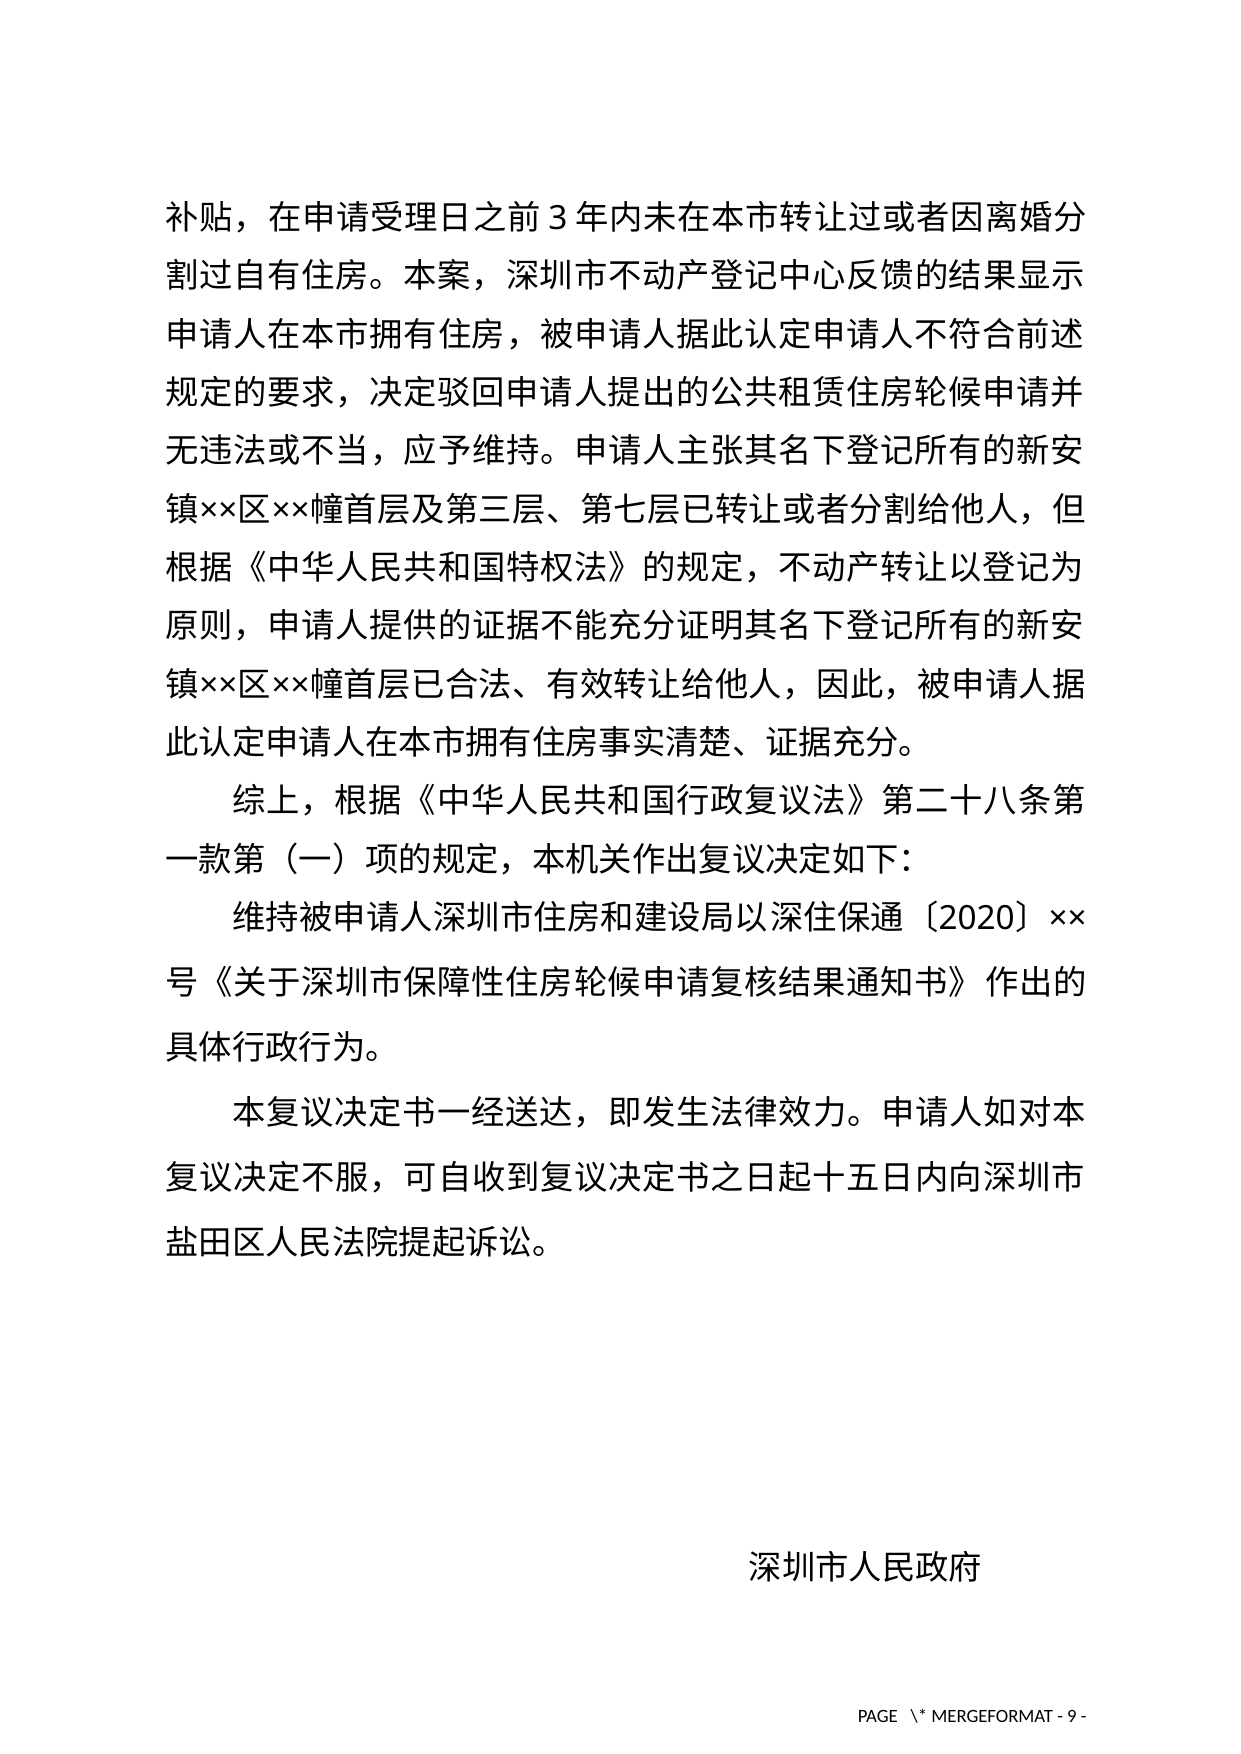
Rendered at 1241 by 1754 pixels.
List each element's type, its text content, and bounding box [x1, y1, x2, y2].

text 深圳市人民政府 [165, 1533, 1087, 1591]
text 本复议决定书一经送达，即发生法律效力。申请人如对本复议决定不服，可自收到复议决定书之日起十五日内向深圳市盐田区人民法院提起诉讼。 [165, 1078, 1087, 1273]
text 维持被申请人深圳市住房和建设局以深住保通〔2020〕××号《关于深圳市保障性住房轮候申请复核结果通知书》作出的具体行政行为。 [165, 883, 1087, 1078]
text 综上，根据《中华人民共和国行政复议法》第二十八条第一款第（一）项的规定，本机关作出复议决定如下： [165, 766, 1087, 883]
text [165, 183, 1087, 766]
